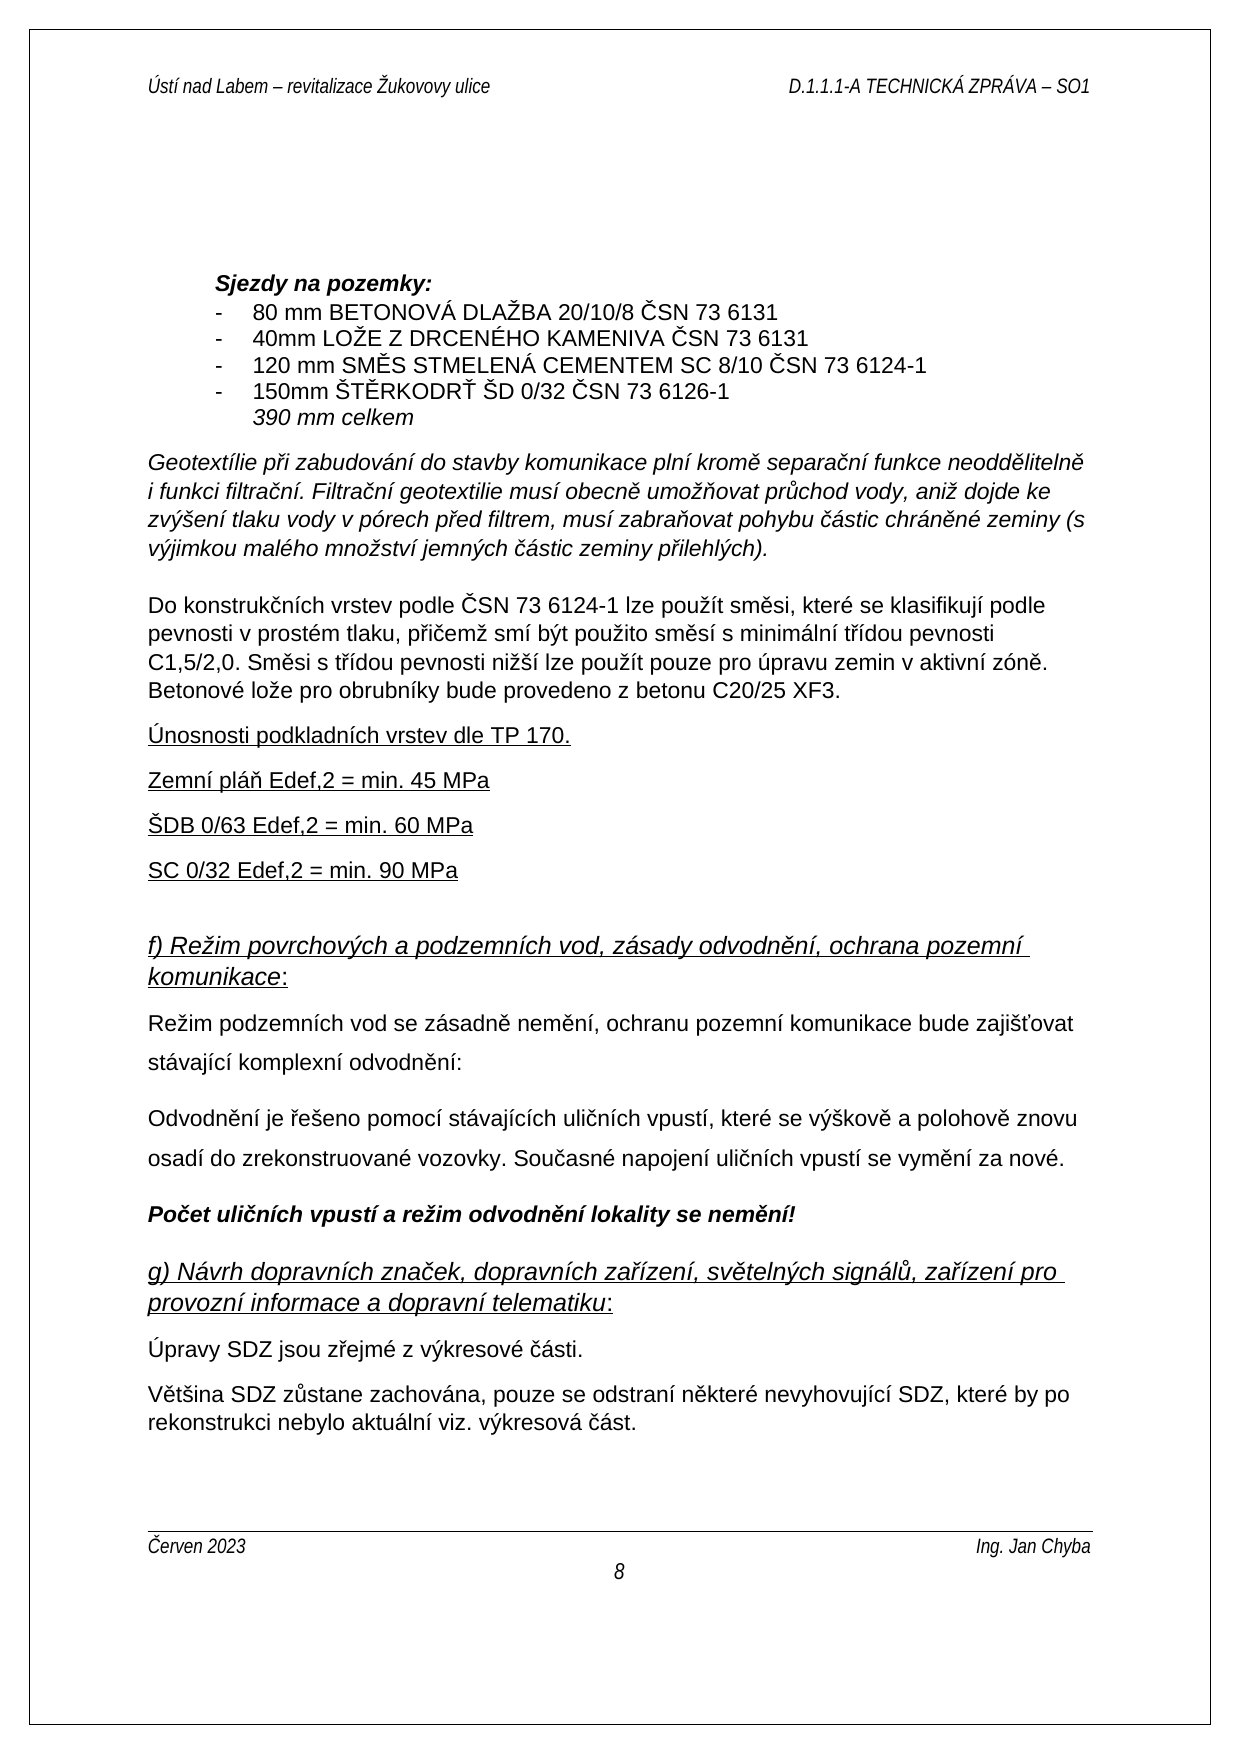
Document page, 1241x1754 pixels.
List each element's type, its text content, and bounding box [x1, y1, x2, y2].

list 120 mm SMĚS STMELENÁ CEMENTEM SC 8/10 ČSN 73 6124-1 [215, 352, 1093, 378]
list Do konstrukčních vrstev podle ČSN 73 6124-1 lze použít směsi, které se klasifikují podle pevnosti v prostém tlaku, přičemž smí být použito směsí s minimální třídou pevnosti C1,5/2,0. Směsi s třídou pevnosti nižší lze použít pouze pro úpravu zemin v aktivní zóně. [148, 592, 1093, 675]
text Úpravy SDZ jsou zřejmé z výkresové části. [148, 1336, 1093, 1362]
list 150mm ŠTĚRKODRŤ ŠD 0/32 ČSN 73 6126-1 [215, 378, 1093, 404]
text 390 mm celkem [252, 404, 1093, 431]
text Počet uličních vpustí a režim odvodnění lokality se nemění! [148, 1201, 1093, 1227]
text Většina SDZ zůstane zachována, pouze se odstraní některé nevyhovující SDZ, které by po rekonstrukci nebylo aktuální viz. výkresová část. [148, 1381, 1093, 1436]
text f) Režim povrchových a podzemních vod, zásady odvodnění, ochrana pozemní komunikace: [148, 931, 1093, 991]
text g) Návrh dopravních značek, dopravních zařízení, světelných signálů, zařízení pro provozní informace a dopravní telematiku: [148, 1257, 1093, 1317]
text Zemní pláň Edef,2 = min. 45 MPa [148, 767, 1093, 793]
list SC 0/32 Edef,2 = min. 90 MPa [148, 857, 1093, 884]
list Geotextílie při zabudování do stavby komunikace plní kromě separační funkce neoddělitelně i funkci filtrační. Filtrační geotextilie musí obecně umožňovat průchod vody, aniž dojde ke zvýšení tlaku vody v pórech před filtrem, musí zabraňovat pohybu částic chráněné zeminy (s výjimkou malého množství jemných částic zeminy přilehlých). [148, 449, 1093, 561]
list 80 mm BETONOVÁ DLAŽBA 20/10/8 ČSN 73 6131 [215, 299, 1093, 325]
list 40mm LOŽE Z DRCENÉHO KAMENIVA ČSN 73 6131 [215, 325, 1093, 352]
text ŠDB 0/63 Edef,2 = min. 60 MPa [148, 812, 1093, 838]
list Betonové lože pro obrubníky bude provedeno z betonu C20/25 XF3. [148, 677, 1093, 703]
text Režim podzemních vod se zásadně nemění, ochranu pozemní komunikace bude zajišťovat stávající komplexní odvodnění: [148, 1009, 1093, 1075]
text Únosnosti podkladních vrstev dle TP 170. [148, 722, 1093, 748]
text Odvodnění je řešeno pomocí stávajících uličních vpustí, které se výškově a polohově znovu osadí do zrekonstruované vozovky. Současné napojení uličních vpustí se vymění za nové. [148, 1105, 1093, 1171]
list Sjezdy na pozemky: [215, 270, 1093, 297]
